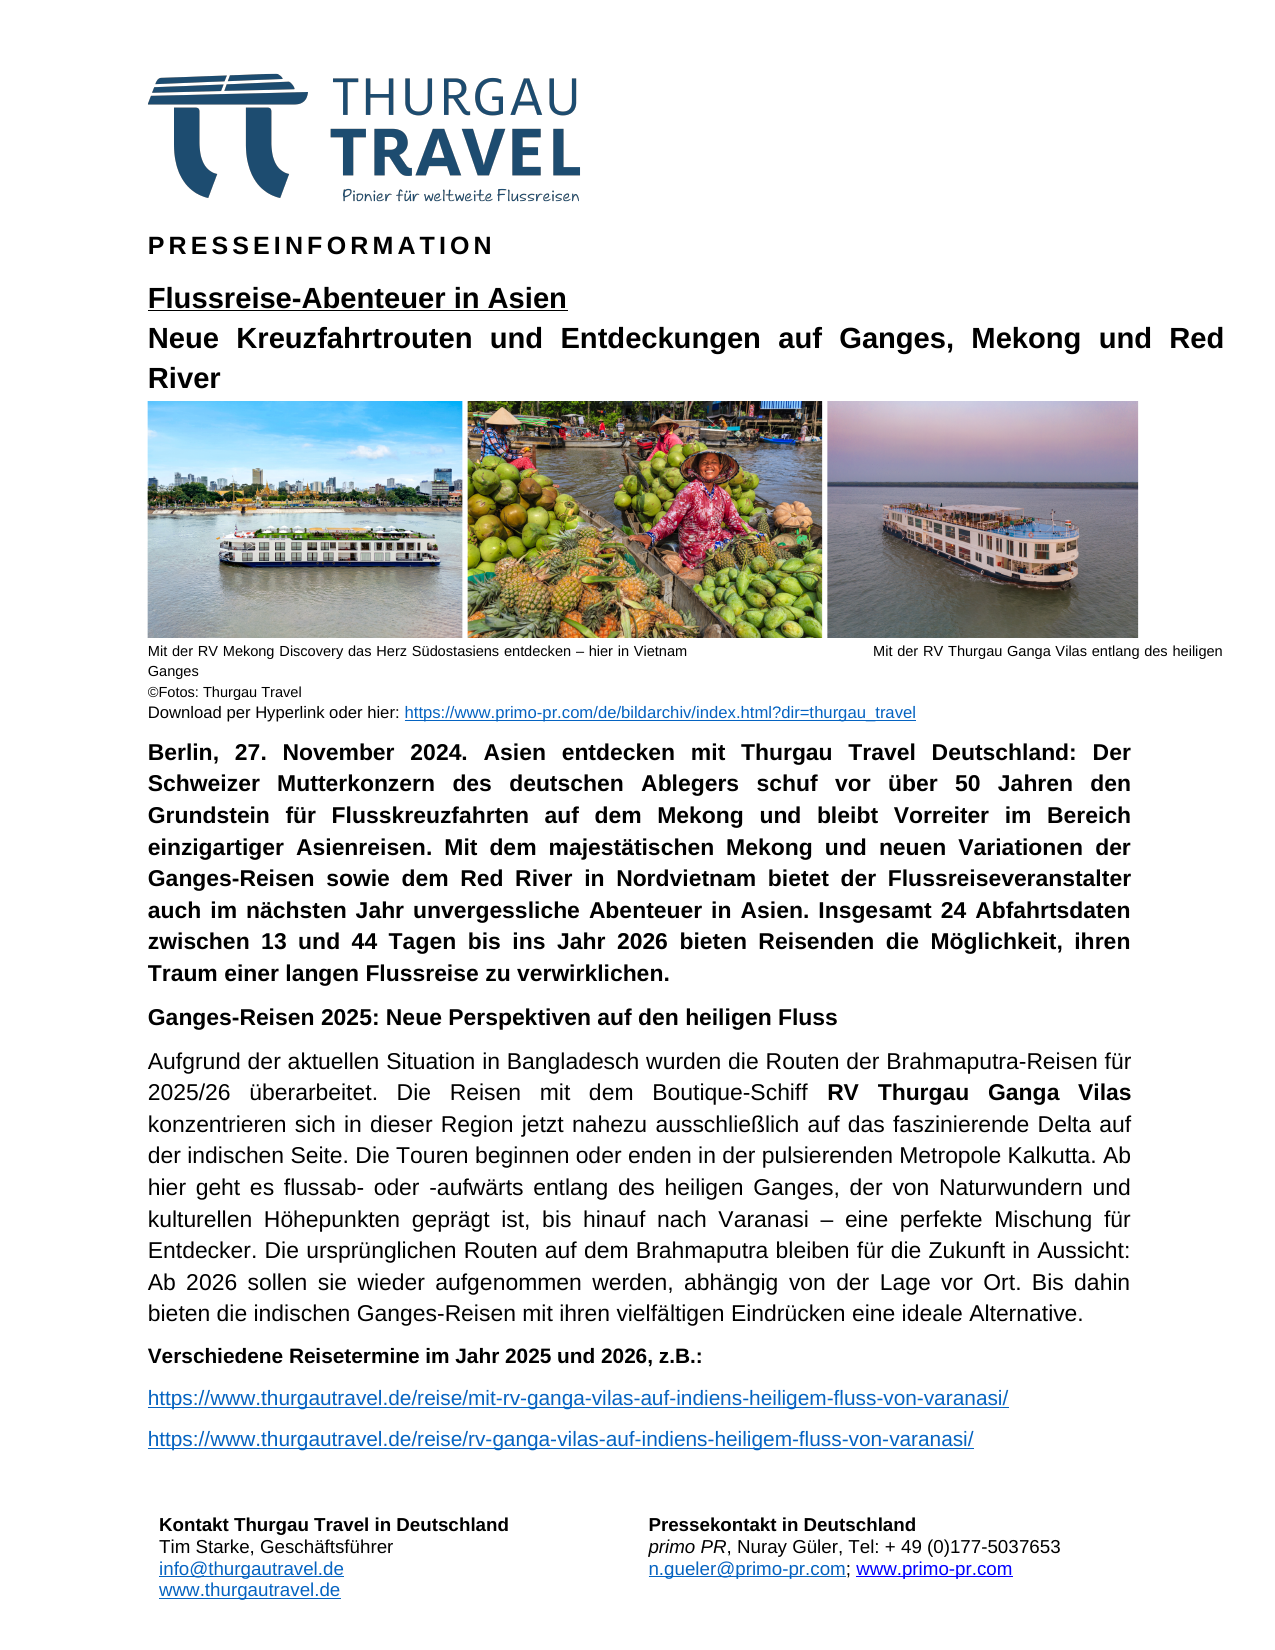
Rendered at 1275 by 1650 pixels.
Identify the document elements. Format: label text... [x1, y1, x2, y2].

text Aufgrund der aktuellen Situation in Bangladesch wurden die Routen der Brahmaputra-Reisen für 2025/26 überarbeitet. Die Reisen mit dem Boutique-Schiff RV Thurgau Ganga Vilas konzentrieren sich in dieser Region jetzt nahezu ausschließlich auf das faszinierende Delta auf der indischen Seite. Die Touren beginnen oder enden in der pulsierenden Metropole Kalkutta. Ab hier geht es flussab- oder -aufwärts entlang des heiligen Ganges, der von Naturwundern und kulturellen Höhepunkten geprägt ist, bis hinauf nach Varanasi – eine perfekte Mischung für Entdecker. Die ursprünglichen Routen auf dem Brahmaputra bleiben für die Zukunft in Aussicht: Ab 2026 sollen sie wieder aufgenommen werden, abhängig von der Lage vor Ort. Bis dahin bieten die indischen Ganges-Reisen mit ihren vielfältigen Eindrücken eine ideale Alternative. [148, 1048, 1132, 1327]
text Neue Kreuzfahrtrouten und Entdeckungen auf Ganges, Mekong und Red River [148, 321, 1226, 394]
text Download per Hyperlink oder hier: https://www.primo-pr.com/de/bildarchiv/index.html?dir=thurgau_travel [148, 703, 1137, 722]
text Verschiedene Reisetermine im Jahr 2025 und 2026, z.B.: [148, 1344, 1132, 1368]
picture [827, 401, 1139, 638]
text Flussreise-Abenteuer in Asien [148, 281, 1226, 314]
picture [147, 401, 463, 638]
text https://www.thurgautravel.de/reise/mit-rv-ganga-vilas-auf-indiens-heiligem-fluss-von-varanasi/ [148, 1386, 1132, 1409]
text Ganges-Reisen 2025: Neue Perspektiven auf den heiligen Fluss [148, 1004, 1132, 1030]
text https://www.thurgautravel.de/reise/rv-ganga-vilas-auf-indiens-heiligem-fluss-von-varanasi/ [148, 1427, 1132, 1451]
picture [147, 73, 581, 202]
picture [467, 401, 823, 638]
text Mit der RV Mekong Discovery das Herz Südostasiens entdecken – hier in Vietnam Mit der RV Thurgau Ganga Vilas entlang des heiligen Ganges [148, 643, 1226, 680]
text Berlin, 27. November 2024. Asien entdecken mit Thurgau Travel Deutschland: Der Schweizer Mutterkonzern des deutschen Ablegers schuf vor über 50 Jahren den Grundstein für Flusskreuzfahrten auf dem Mekong und bleibt Vorreiter im Bereich einzigartiger Asienreisen. Mit dem majestätischen Mekong und neuen Variationen der Ganges-Reisen sowie dem Red River in Nordvietnam bietet der Flussreiseveranstalter auch im nächsten Jahr unvergessliche Abenteuer in Asien. Insgesamt 24 Abfahrtsdaten zwischen 13 und 44 Tagen bis ins Jahr 2026 bieten Reisenden die Möglichkeit, ihren Traum einer langen Flussreise zu verwirklichen. [148, 739, 1132, 986]
text ©Fotos: Thurgau Travel [148, 683, 1226, 700]
